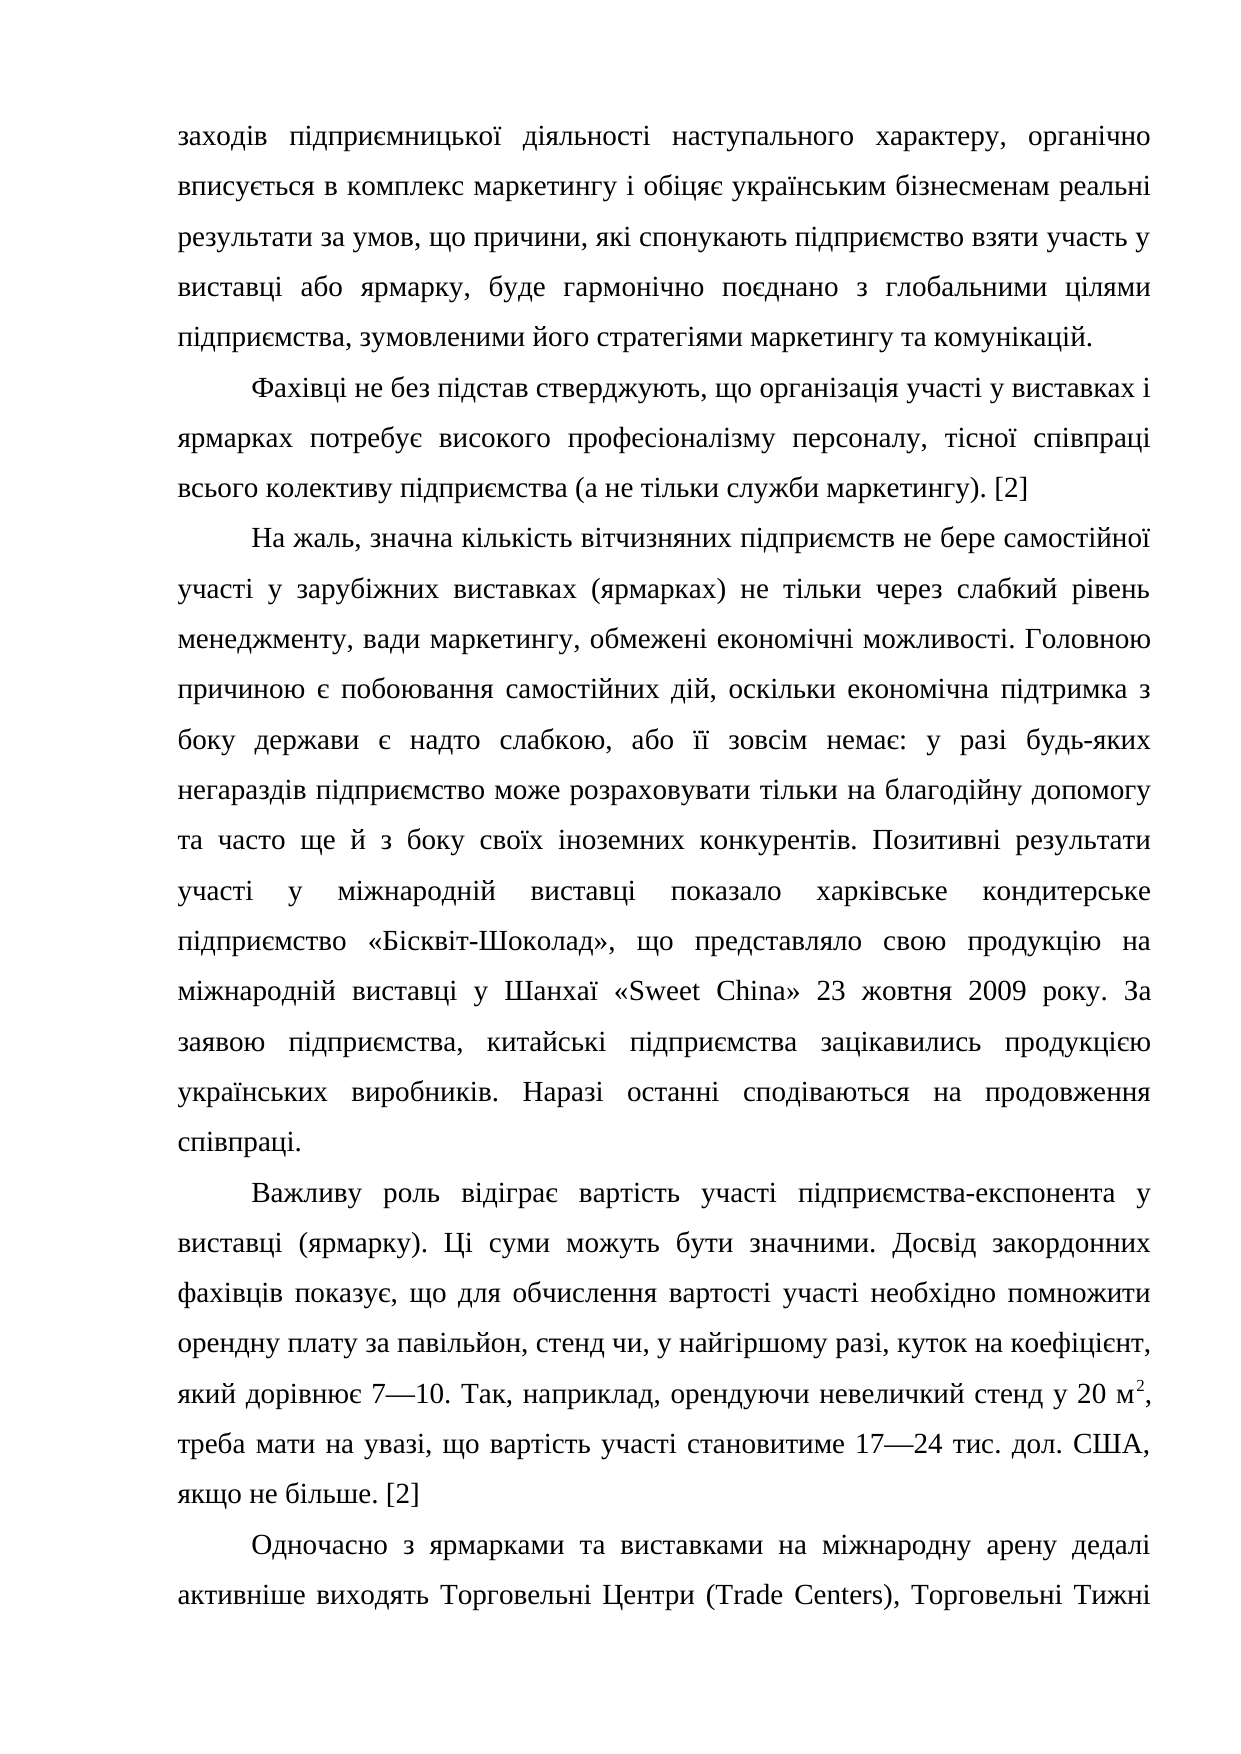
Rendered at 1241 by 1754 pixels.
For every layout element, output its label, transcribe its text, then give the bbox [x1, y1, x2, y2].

text Важливу роль відіграє вартість участі підприємства-експонента у виставці (ярмарку). Ці суми можуть бути значними. Досвід закордонних фахівців показує, що для обчислення вартості участі необхідно помножити орендну плату за павільйон, стенд чи, у найгіршому разі, куток на коефіцієнт, який дорівнює 7—10. Так, наприклад, орендуючи невеличкий стенд у 20 м2, треба мати на увазі, що вартість участі становитиме 17—24 тис. дол. США, якщо не більше. [2] [177, 1175, 1152, 1510]
text Фахівці не без підстав стверджують, що організація участі у виставках і ярмарках потребує високого професіоналізму персоналу, тісної співпраці всього колективу підприємства (а не тільки служби маркетингу). [2] [177, 370, 1152, 504]
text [177, 118, 1152, 353]
text На жаль, значна кількість вітчизняних підприємств не бере самостійної участі у зарубіжних виставках (ярмарках) не тільки через слабкий рівень менеджменту, вади маркетингу, обмежені економічні можливості. Головною причиною є побоювання самостійних дій, оскільки економічна підтримка з боку держави є надто слабкою, або її зовсім немає: у разі будь-яких негараздів підприємство може розраховувати тільки на благодійну допомогу та часто ще й з боку своїх іноземних конкурентів. Позитивні результати участі у міжнародній виставці показало харківське кондитерське підприємство «Бісквіт-Шоколад», що представляло свою продукцію на міжнародній виставці у Шанхаї «Sweet China» 23 жовтня 2009 року. За заявою підприємства, китайські підприємства зацікавились продукцією українських виробників. Наразі останні сподіваються на продовження співпраці. [177, 521, 1152, 1158]
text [177, 1527, 1152, 1611]
